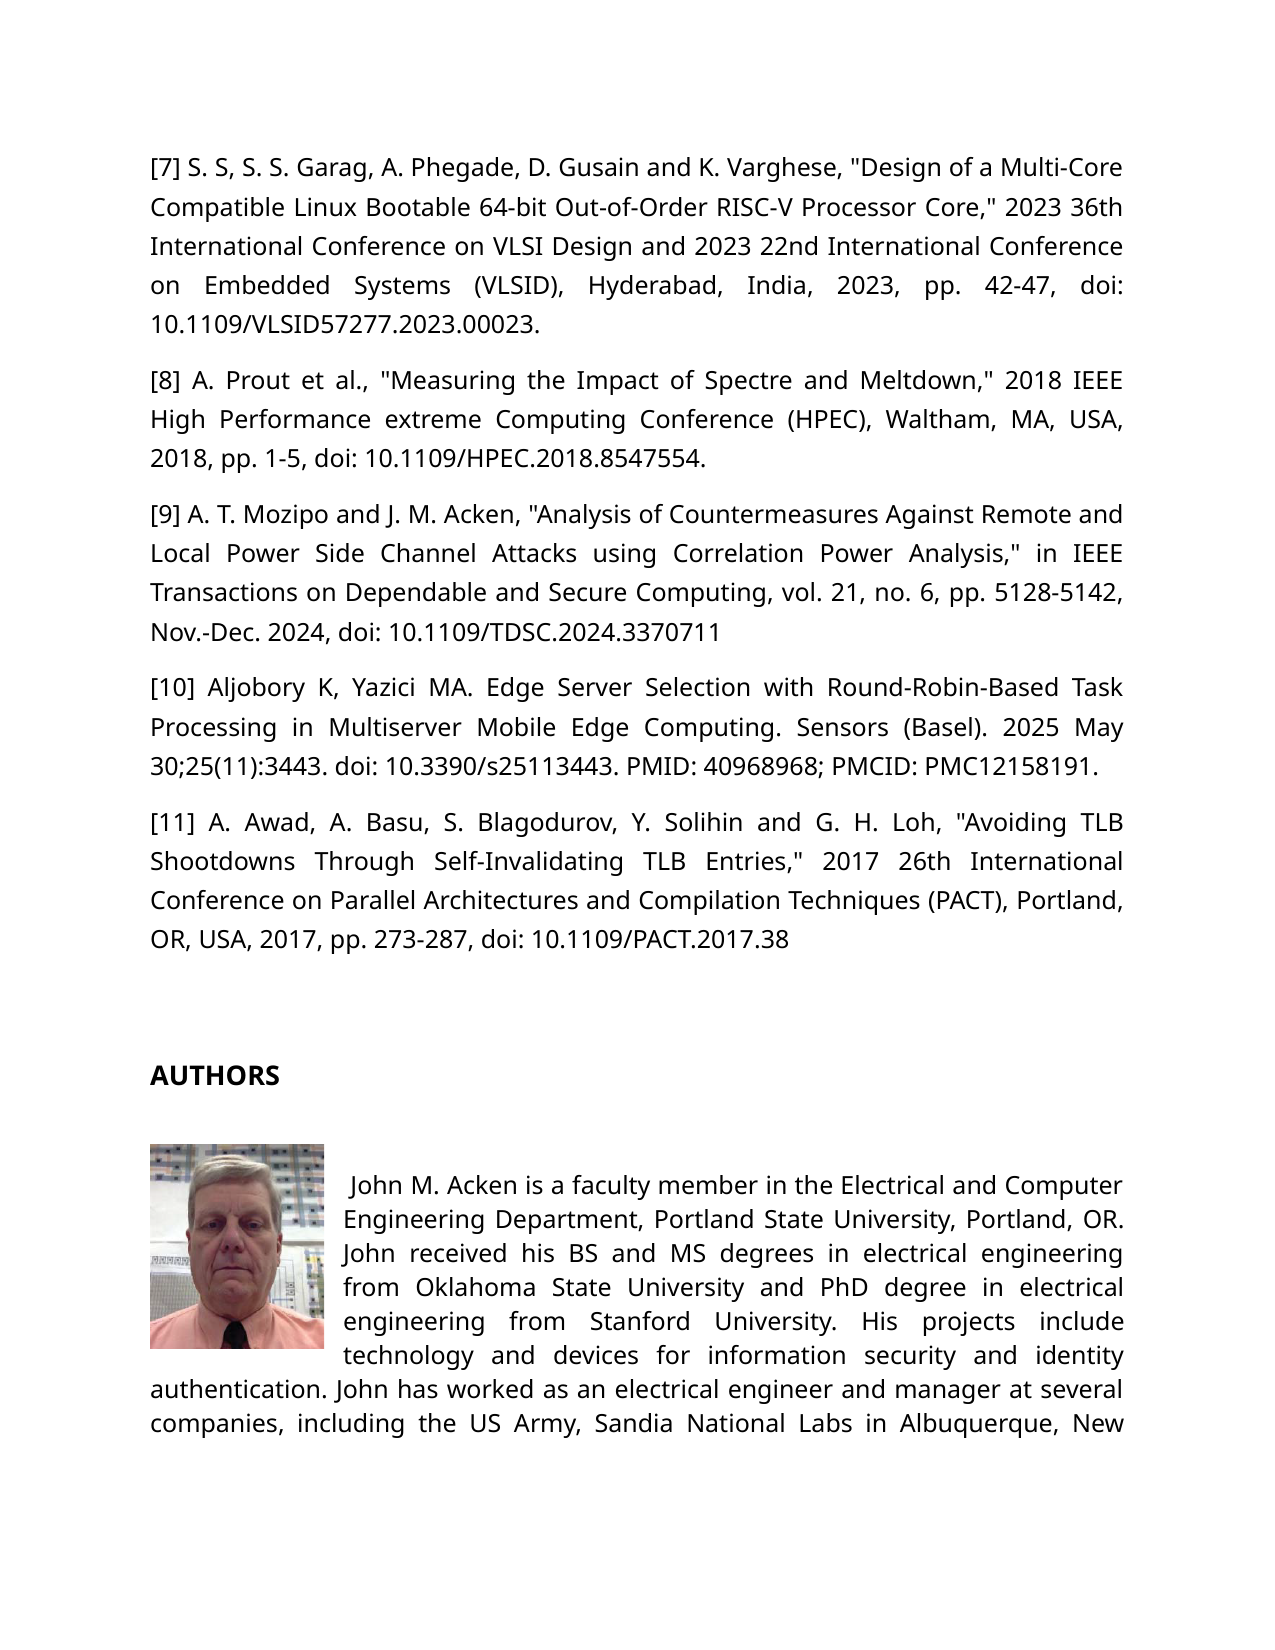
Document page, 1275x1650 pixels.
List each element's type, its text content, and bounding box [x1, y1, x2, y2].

text [11] A. Awad, A. Basu, S. Blagodurov, Y. Solihin and G. H. Loh, "Avoiding TLB Shootdowns Through Self-Invalidating TLB Entries," 2017 26th International Conference on Parallel Architectures and Compilation Techniques (PACT), Portland, OR, USA, 2017, pp. 273-287, doi: 10.1109/PACT.2017.38 [150, 804, 1125, 956]
text AUTHORS [150, 1061, 1125, 1092]
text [150, 1167, 1125, 1440]
text [8] A. Prout et al., "Measuring the Impact of Spectre and Meltdown," 2018 IEEE High Performance extreme Computing Conference (HPEC), Waltham, MA, USA, 2018, pp. 1-5, doi: 10.1109/HPEC.2018.8547554. [150, 362, 1125, 475]
text [9] A. T. Mozipo and J. M. Acken, "Analysis of Countermeasures Against Remote and Local Power Side Channel Attacks using Correlation Power Analysis," in IEEE Transactions on Dependable and Secure Computing, vol. 21, no. 6, pp. 5128-5142, Nov.-Dec. 2024, doi: 10.1109/TDSC.2024.3370711 [150, 497, 1125, 648]
text [7] S. S, S. S. Garag, A. Phegade, D. Gusain and K. Varghese, "Design of a Multi-Core Compatible Linux Bootable 64-bit Out-of-Order RISC-V Processor Core," 2023 36th International Conference on VLSI Design and 2023 22nd International Conference on Embedded Systems (VLSID), Hyderabad, India, 2023, pp. 42-47, doi: 10.1109/VLSID57277.2023.00023. [150, 150, 1125, 341]
text [10] Aljobory K, Yazici MA. Edge Server Selection with Round-Robin-Based Task Processing in Multiserver Mobile Edge Computing. Sensors (Basel). 2025 May 30;25(11):3443. doi: 10.3390/s25113443. PMID: 40968968; PMCID: PMC12158191. [150, 670, 1125, 782]
